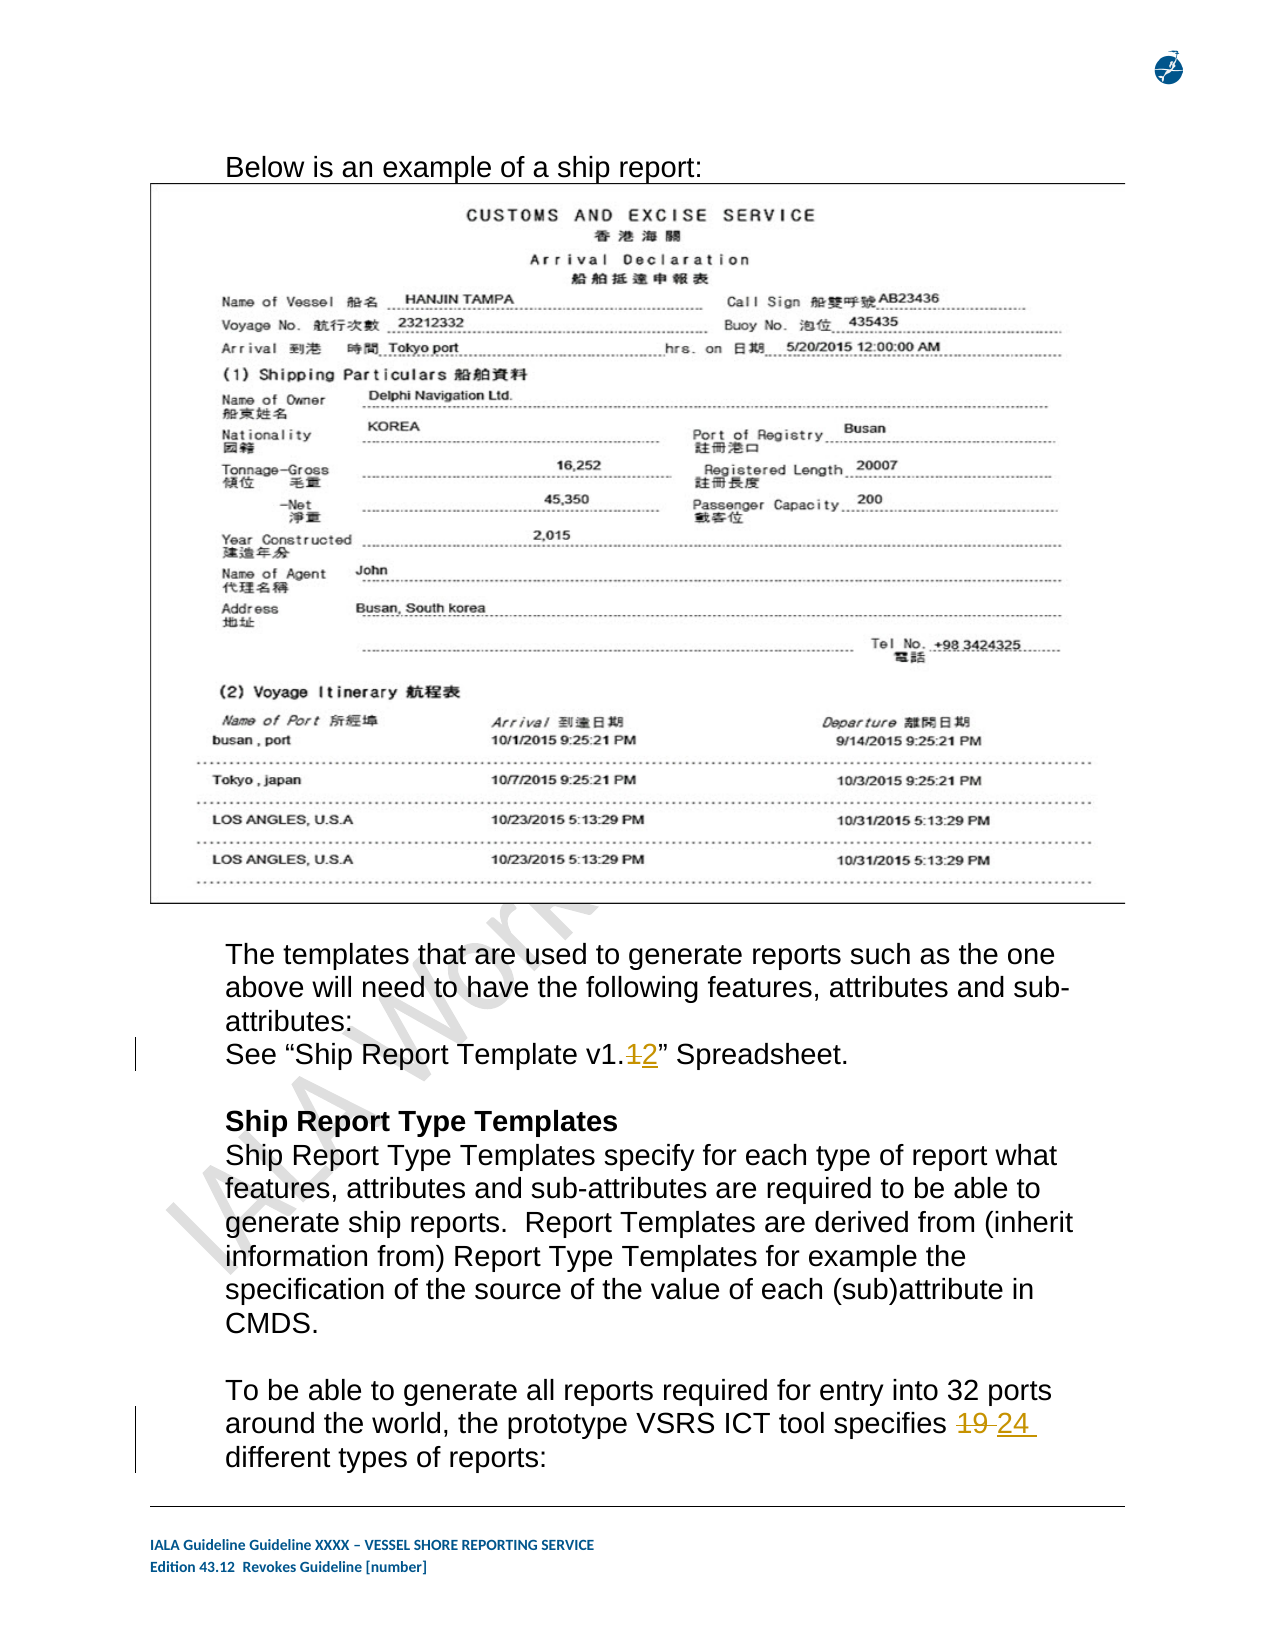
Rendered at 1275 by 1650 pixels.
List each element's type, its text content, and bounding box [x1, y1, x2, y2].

list Ship Report Type Templates [225, 1104, 1125, 1138]
list Below is an example of a ship report: [225, 150, 1125, 183]
picture [1123, 0, 1242, 119]
list Ship Report Type Templates specify for each type of report what features, attributes and sub-attributes are required to be able to generate ship reports. Report Templates are derived from (inherit information from) Report Type Templates for example the specification of the source of the value of each (sub)attribute in CMDS. [225, 1138, 1125, 1339]
list See “Ship Report Template v1.” Spreadsheet. [225, 1037, 1125, 1071]
list The templates that are used to generate reports such as the one above will need to have the following features, attributes and sub-attributes: [225, 937, 1125, 1037]
list To be able to generate all reports required for entry into 32 ports around the world, the prototype VSRS ICT tool specifies different types of reports: [225, 1373, 1125, 1473]
picture [150, 183, 1125, 904]
